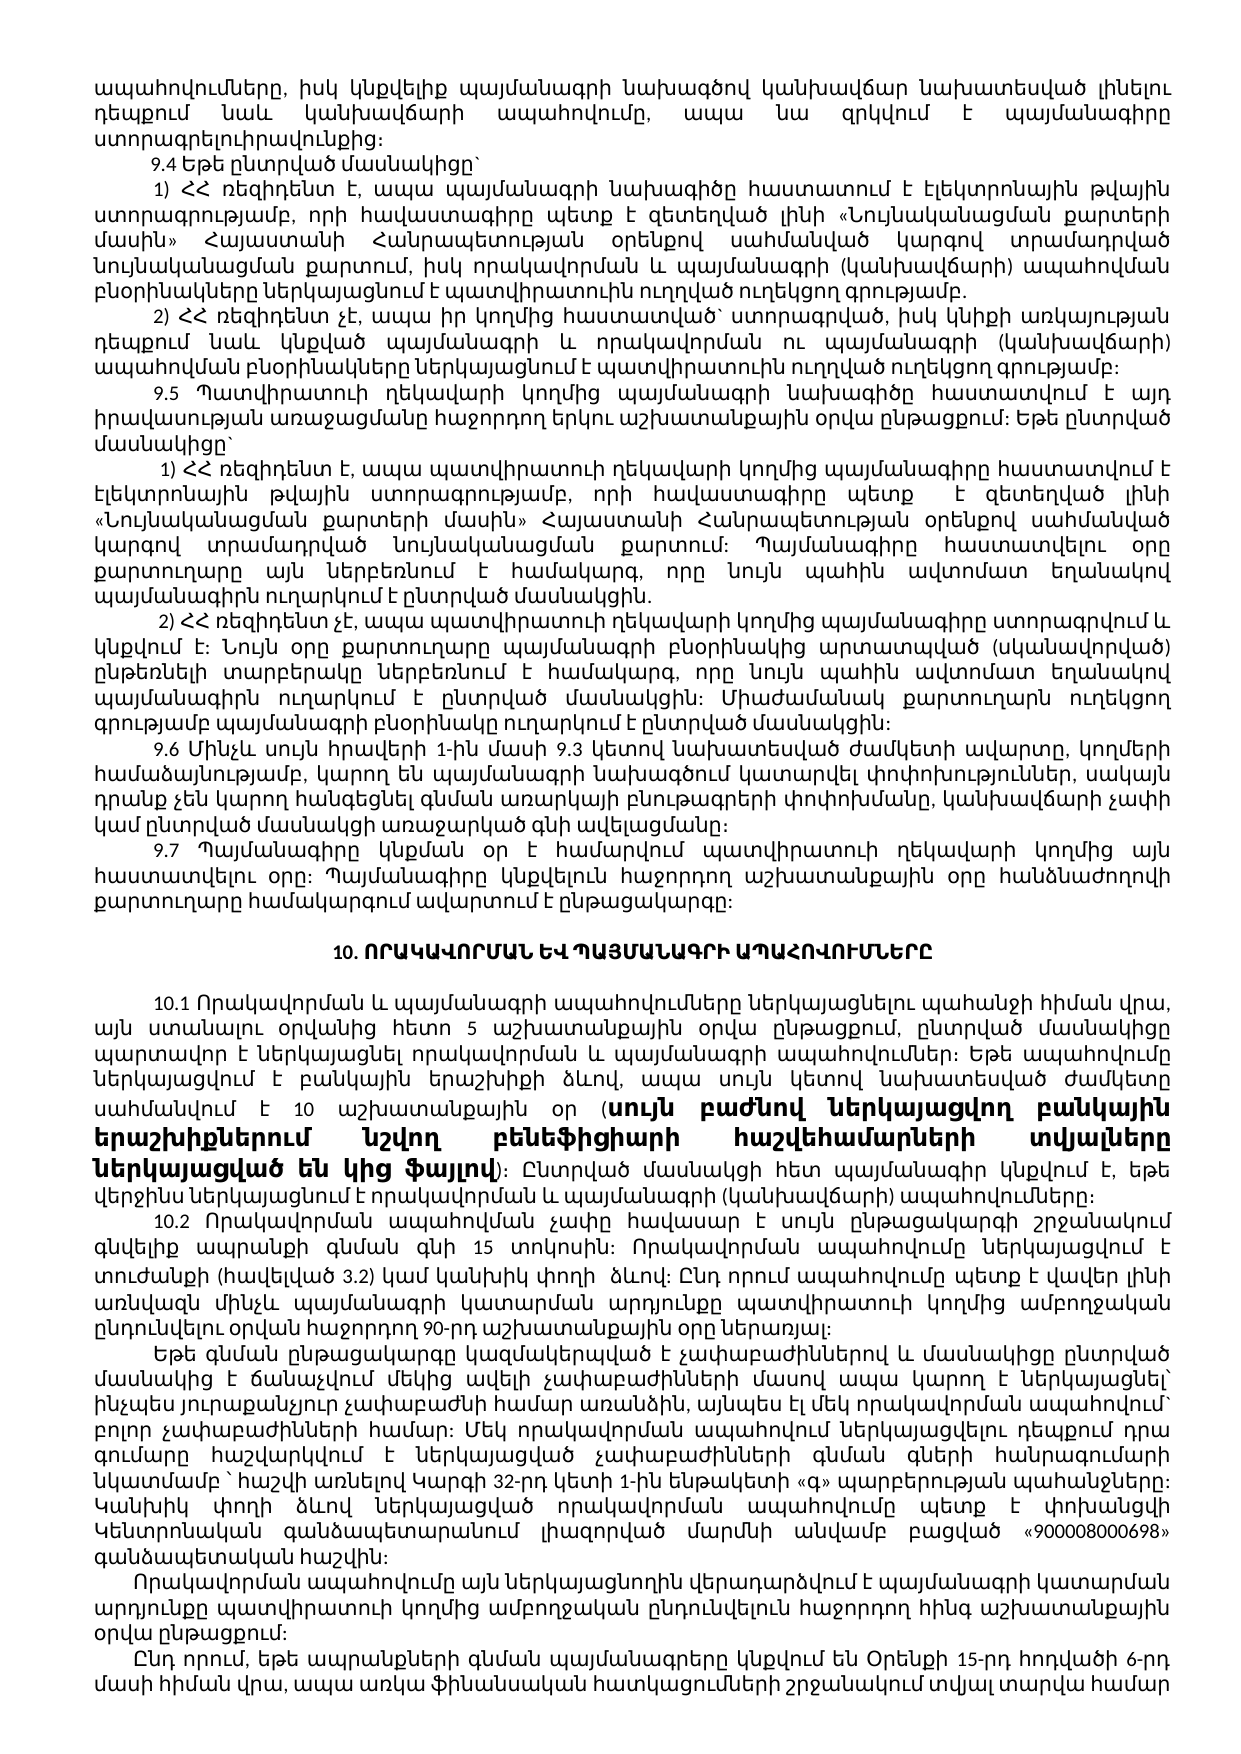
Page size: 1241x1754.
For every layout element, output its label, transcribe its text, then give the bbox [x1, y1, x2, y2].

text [94, 75, 1171, 177]
text 1) ՀՀ ռեզիդենտ է, ապա պայմանագրի նախագիծը հաստատում է էլեկտրոնային թվային ստորագրությամբ, որի հավաստագիրը պետք է զետեղված լինի «Նույնականացման քարտերի մասին» Հայաստանի Հանրապետության օրենքով սահմանված կարգով տրամադրված նույնականացման քարտում, իսկ որակավորման և պայմանագրի (կանխավճարի) ապահովման բնօրինակները ներկայացնում է պատվիրատուին ուղղված ուղեկցող գրությամբ. [94, 177, 1171, 304]
text 10.1 Որակավորման և պայմանագրի ապահովումները ներկայացնելու պահանջի հիման վրա, այն ստանալու օրվանից հետո 5 աշխատանքային օրվա ընթացքում, ընտրված մասնակիցը պարտավոր է ներկայացնել որակավորման և պայմանագրի ապահովումներ։ Եթե ապահովումը ներկայացվում է բանկային երաշխիքի ձևով, ապա սույն կետով նախատեսված ժամկետը սահմանվում է 10 աշխատանքային օր (սույն բաժնով ներկայացվող բանկային երաշխիքներում նշվող բենեֆիցիարի հաշվեհամարների տվյալները ներկայացված են կից ֆայլով)։ Ընտրված մասնակցի հետ պայմանագիր կնքվում է, եթե վերջինս ներկայացնում է որակավորման և պայմանագրի (կանխավճարի) ապահովումները։ [94, 990, 1171, 1209]
text 2) ՀՀ ռեզիդենտ չէ, ապա պատվիրատուի ղեկավարի կողմից պայմանագիրը ստորագրվում և կնքվում է: Նույն օրը քարտուղարը պայմանագրի բնօրինակից արտատպված (սկանավորված) ընթեռնելի տարբերակը ներբեռնում է համակարգ, որը նույն պահին ավտոմատ եղանակով պայմանագիրն ուղարկում է ընտրված մասնակցին: Միաժամանակ քարտուղարն ուղեկցող գրությամբ պայմանագրի բնօրինակը ուղարկում է ընտրված մասնակցին: [94, 609, 1171, 736]
text 9.6 Մինչև սույն հրավերի 1-ին մասի 9.3 կետով նախատեսված ժամկետի ավարտը, կողմերի համաձայնությամբ, կարող են պայմանագրի նախագծում կատարվել փոփոխություններ, սակայն դրանք չեն կարող հանգեցնել գնման առարկայի բնութագրերի փոփոխմանը, կանխավճարի չափի կամ ընտրված մասնակցի առաջարկած գնի ավելացմանը։ [94, 736, 1171, 837]
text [94, 1646, 1171, 1697]
text 9.5 Պատվիրատուի ղեկավարի կողմից պայմանագրի նախագիծը հաստատվում է այդ իրավասության առաջացմանը հաջորդող երկու աշխատանքային օրվա ընթացքում: Եթե ընտրված մասնակիցը` [94, 380, 1171, 456]
text 10.2 Որակավորման ապահովման չափը հավասար է սույն ընթացակարգի շրջանակում գնվելիք ապրանքի գնման գնի 15 տոկոսին: Որակավորման ապահովումը ներկայացվում է տուժանքի (հավելված 3.2) կամ կանխիկ փողի ձևով: Ընդ որում ապահովումը պետք է վավեր լինի առնվազն մինչև պայմանագրի կատարման արդյունքը պատվիրատուի կողմից ամբողջական ընդունվելու օրվան հաջորդող 90-րդ աշխատանքային օրը ներառյալ: [94, 1209, 1171, 1341]
text Եթե գնման ընթացակարգը կազմակերպված է չափաբաժիններով և մասնակիցը ընտրված մասնակից է ճանաչվում մեկից ավելի չափաբաժինների մասով ապա կարող է ներկայացնել՝ ինչպես յուրաքանչյուր չափաբաժնի համար առանձին, այնպես էլ մեկ որակավորման ապահովում` բոլոր չափաբաժինների համար: Մեկ որակավորման ապահովում ներկայացվելու դեպքում դրա գումարը հաշվարկվում է ներկայացված չափաբաժինների գնման գների հանրագումարի նկատմամբ ՝ հաշվի առնելով Կարգի 32-րդ կետի 1-ին ենթակետի «գ» պարբերության պահանջները: Կանխիկ փողի ձևով ներկայացված որակավորման ապահովումը պետք է փոխանցվի Կենտրոնական գանձապետարանում լիազորված մարմնի անվամբ բացված «900008000698» գանձապետական հաշվին: [94, 1341, 1171, 1569]
text Որակավորման ապահովումը այն ներկայացնողին վերադարձվում է պայմանագրի կատարման արդյունքը պատվիրատուի կողմից ամբողջական ընդունվելուն հաջորդող հինգ աշխատանքային օրվա ընթացքում: [94, 1569, 1171, 1646]
text 1) ՀՀ ռեզիդենտ է, ապա պատվիրատուի ղեկավարի կողմից պայմանագիրը հաստատվում է էլեկտրոնային թվային ստորագրությամբ, որի հավաստագիրը պետք է զետեղված լինի «Նույնականացման քարտերի մասին» Հայաստանի Հանրապետության օրենքով սահմանված կարգով տրամադրված նույնականացման քարտում: Պայմանագիրը հաստատվելու օրը քարտուղարը այն ներբեռնում է համակարգ, որը նույն պահին ավտոմատ եղանակով պայմանագիրն ուղարկում է ընտրված մասնակցին. [94, 456, 1171, 609]
text 10. ՈՐԱԿԱՎՈՐՄԱՆ ԵՎ ՊԱՅՄԱՆԱԳՐԻ ԱՊԱՀՈՎՈՒՄՆԵՐԸ [94, 939, 1171, 964]
text 2) ՀՀ ռեզիդենտ չէ, ապա իր կողմից հաստատված` ստորագրված, իսկ կնիքի առկայության դեպքում նաև կնքված պայմանագրի և որակավորման ու պայմանագրի (կանխավճարի) ապահովման բնօրինակները ներկայացնում է պատվիրատուին ուղղված ուղեկցող գրությամբ: [94, 304, 1171, 380]
text 9.7 Պայմանագիրը կնքման օր է համարվում պատվիրատուի ղեկավարի կողմից այն հաստատվելու օրը: Պայմանագիրը կնքվելուն հաջորդող աշխատանքային օրը հանձնաժողովի քարտուղարը համակարգում ավարտում է ընթացակարգը: [94, 837, 1171, 914]
